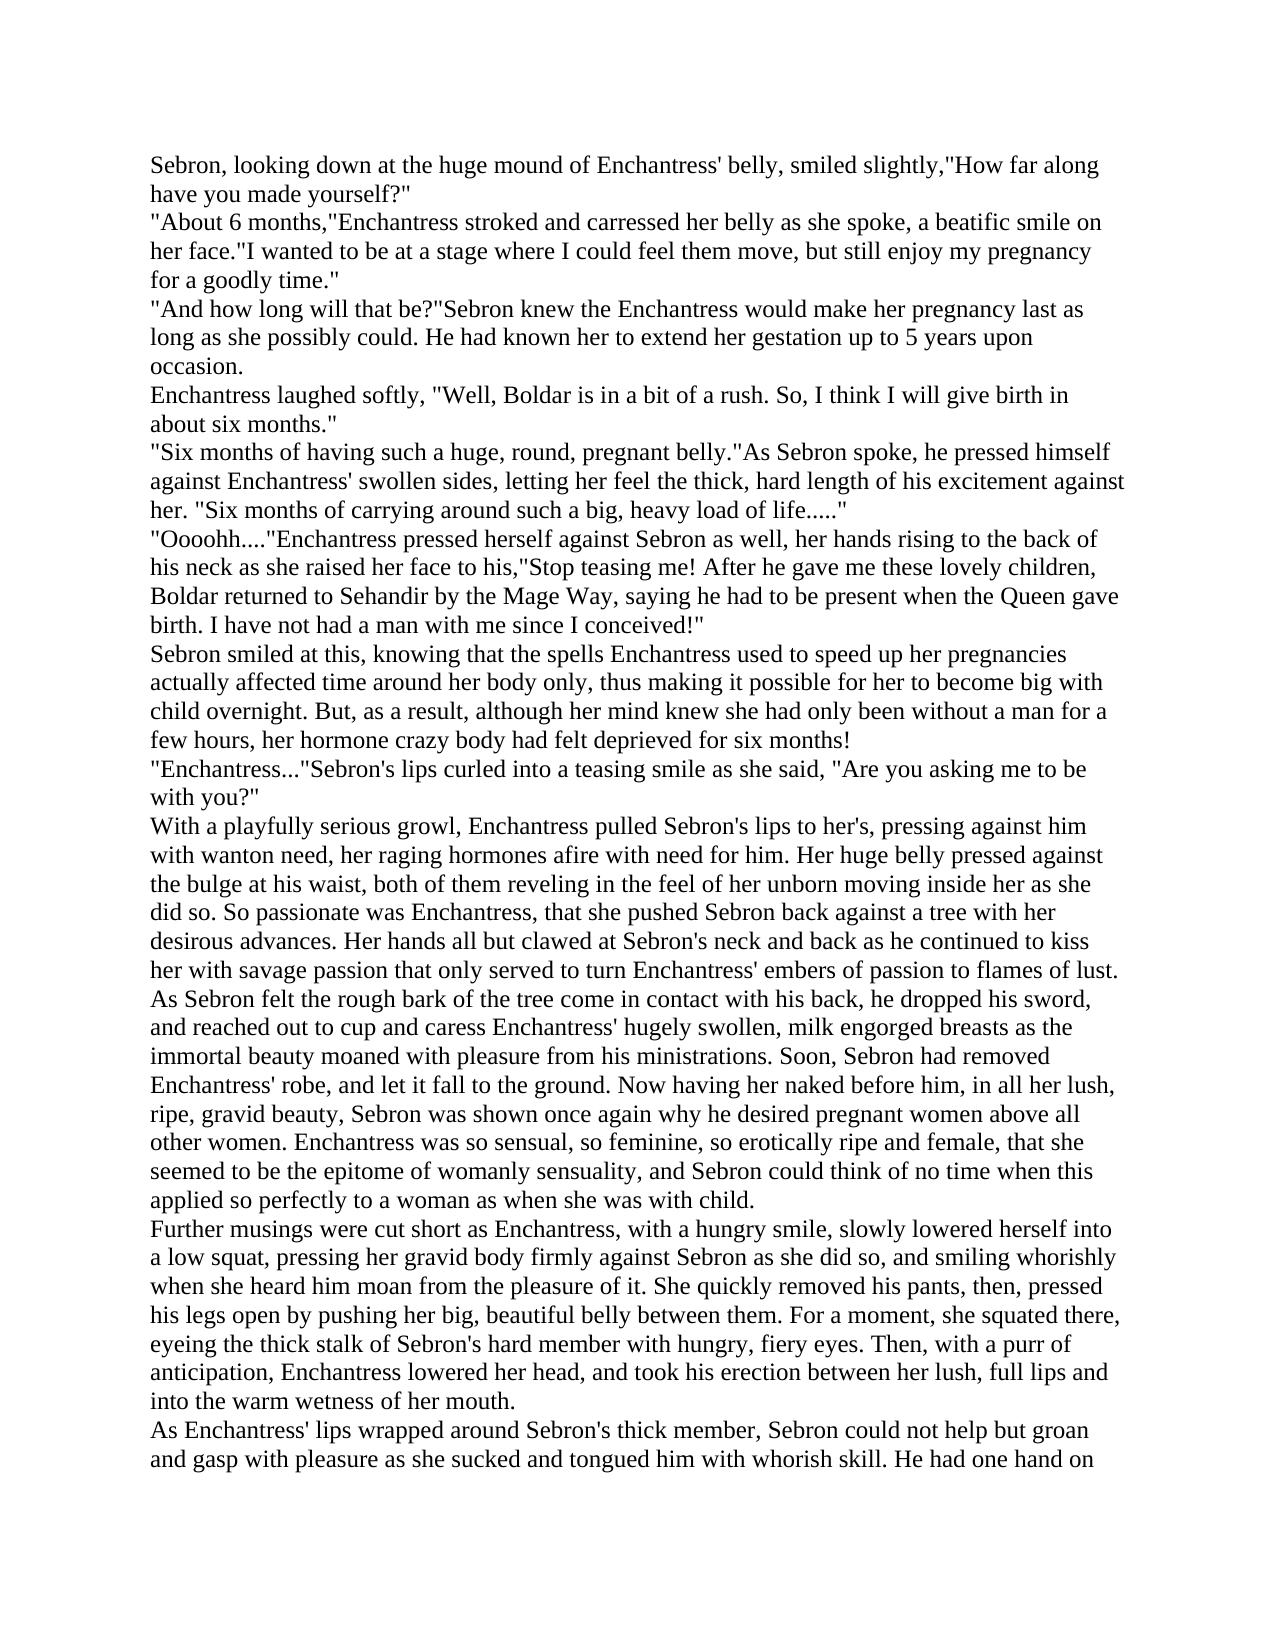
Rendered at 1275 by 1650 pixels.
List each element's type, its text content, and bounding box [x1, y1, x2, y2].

text "About 6 months,"Enchantress stroked and carressed her belly as she spoke, a beatific smile on her face."I wanted to be at a stage where I could feel them move, but still enjoy my pregnancy for a goodly time." [150, 207, 1125, 294]
text Further musings were cut short as Enchantress, with a hungry smile, slowly lowered herself into a low squat, pressing her gravid body firmly against Sebron as she did so, and smiling whorishly when she heard him moan from the pleasure of it. She quickly removed his pants, then, pressed his legs open by pushing her big, beautiful belly between them. For a moment, she squated there, eyeing the thick stalk of Sebron's hard member with hungry, fiery eyes. Then, with a purr of anticipation, Enchantress lowered her head, and took his erection between her lush, full lips and into the warm wetness of her mouth. [150, 1214, 1125, 1415]
text Sebron, looking down at the huge mound of Enchantress' belly, smiled slightly,"How far along have you made yourself?" [150, 150, 1125, 207]
text "Enchantress..."Sebron's lips curled into a teasing smile as she said, "Are you asking me to be with you?" [150, 754, 1125, 811]
text Sebron smiled at this, knowing that the spells Enchantress used to speed up her pregnancies actually affected time around her body only, thus making it possible for her to become big with child overnight. But, as a result, although her mind knew she had only been without a man for a few hours, her hormone crazy body had felt deprieved for six months! [150, 639, 1125, 754]
text Enchantress laughed softly, "Well, Boldar is in a bit of a rush. So, I think I will give birth in about six months." [150, 380, 1125, 437]
text "And how long will that be?"Sebron knew the Enchantress would make her pregnancy last as long as she possibly could. He had known her to extend her gestation up to 5 years upon occasion. [150, 294, 1125, 380]
text "Six months of having such a huge, round, pregnant belly."As Sebron spoke, he pressed himself against Enchantress' swollen sides, letting her feel the thick, hard length of his excitement against her. "Six months of carrying around such a big, heavy load of life....." [150, 437, 1125, 524]
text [150, 1415, 1125, 1472]
text "Oooohh...."Enchantress pressed herself against Sebron as well, her hands rising to the back of his neck as she raised her face to his,"Stop teasing me! After he gave me these lovely children, Boldar returned to Sehandir by the Mage Way, saying he had to be present when the Queen gave birth. I have not had a man with me since I conceived!" [150, 524, 1125, 639]
text With a playfully serious growl, Enchantress pulled Sebron's lips to her's, pressing against him with wanton need, her raging hormones afire with need for him. Her huge belly pressed against the bulge at his waist, both of them reveling in the feel of her unborn moving inside her as she did so. So passionate was Enchantress, that she pushed Sebron back against a tree with her desirous advances. Her hands all but clawed at Sebron's neck and back as he continued to kiss her with savage passion that only served to turn Enchantress' embers of passion to flames of lust. As Sebron felt the rough bark of the tree come in contact with his back, he dropped his sword, and reached out to cup and caress Enchantress' hugely swollen, milk engorged breasts as the immortal beauty moaned with pleasure from his ministrations. Soon, Sebron had removed Enchantress' robe, and let it fall to the ground. Now having her naked before him, in all her lush, ripe, gravid beauty, Sebron was shown once again why he desired pregnant women above all other women. Enchantress was so sensual, so feminine, so erotically ripe and female, that she seemed to be the epitome of womanly sensuality, and Sebron could think of no time when this applied so perfectly to a woman as when she was with child. [150, 811, 1125, 1214]
